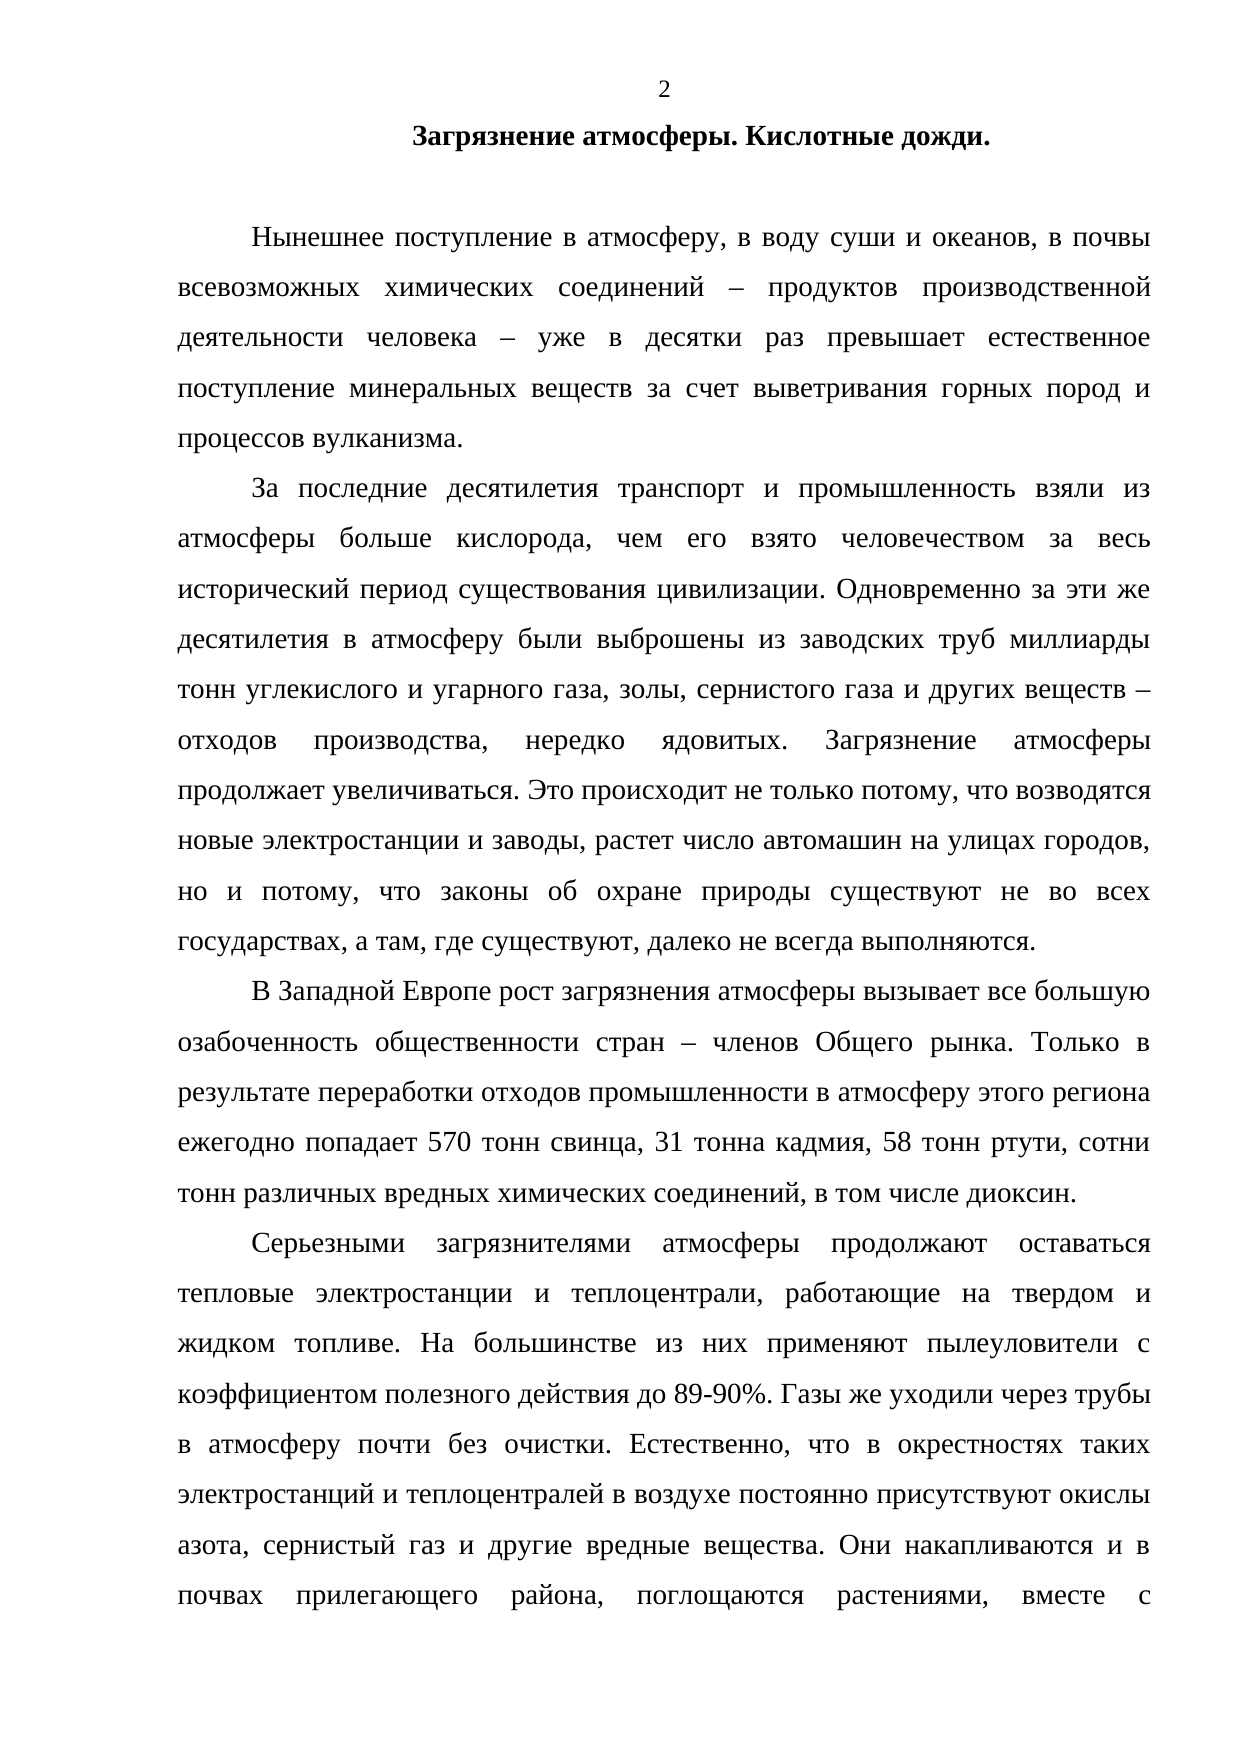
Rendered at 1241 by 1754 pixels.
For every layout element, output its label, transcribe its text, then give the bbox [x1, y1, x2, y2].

text За последние десятилетия транспорт и промышленность взяли из атмосферы больше кислорода, чем его взято человечеством за весь исторический период существования цивилизации. Одновременно за эти же десятилетия в атмосферу были выброшены из заводских труб миллиарды тонн углекислого и угарного газа, золы, сернистого газа и других веществ – отходов производства, нередко ядовитых. Загрязнение атмосферы продолжает увеличиваться. Это происходит не только потому, что возводятся новые электростанции и заводы, растет число автомашин на улицах городов, но и потому, что законы об охране природы существуют не во всех государствах, а там, где существуют, далеко не всегда выполняются. [177, 470, 1152, 957]
text В Западной Европе рост загрязнения атмосферы вызывает все большую озабоченность общественности стран – членов Общего рынка. Только в результате переработки отходов промышленности в атмосферу этого региона ежегодно попадает 570 тонн свинца, 31 тонна кадмия, 58 тонн ртути, сотни тонн различных вредных химических соединений, в том числе диоксин. [177, 973, 1152, 1208]
text Загрязнение атмосферы. Кислотные дожди. [177, 118, 1152, 152]
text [177, 1225, 1152, 1611]
text Нынешнее поступление в атмосферу, в воду суши и океанов, в почвы всевозможных химических соединений – продуктов производственной деятельности человека – уже в десятки раз превышает естественное поступление минеральных веществ за счет выветривания горных пород и процессов вулканизма. [177, 219, 1152, 453]
